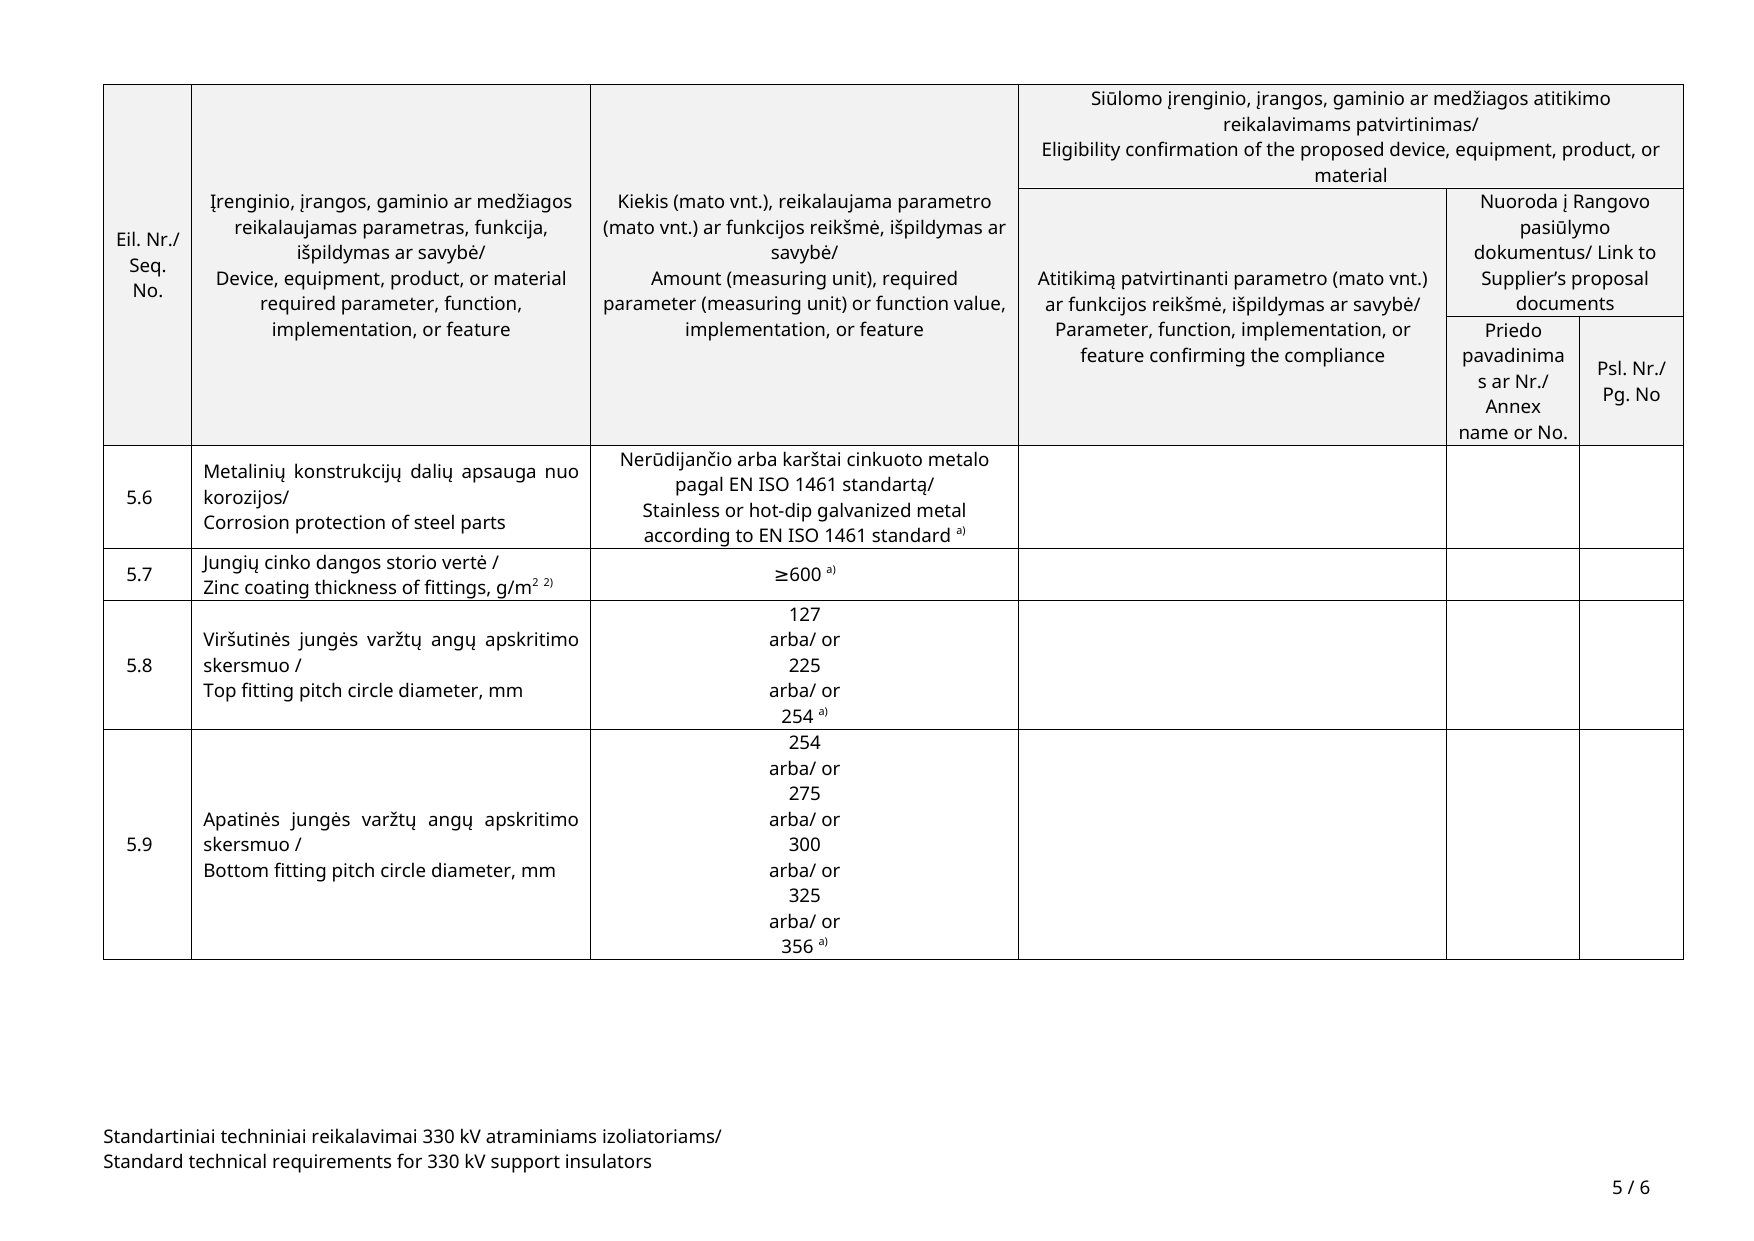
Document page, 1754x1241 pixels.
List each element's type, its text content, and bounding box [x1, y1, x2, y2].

table_cell [1019, 549, 1446, 600]
table_header Siūlomo įrenginio, įrangos, gaminio ar medžiagos atitikimo reikalavimams patvirtinimas/ Eligibility confirmation of the proposed device, equipment, product, or material [1019, 85, 1683, 187]
table_cell [1580, 446, 1683, 548]
table_cell [1447, 601, 1579, 729]
table_cell 127 arba/ or 225 arba/ or 254 a) [591, 601, 1018, 729]
table_cell [1019, 601, 1446, 729]
table_header Kiekis (mato vnt.), reikalaujama parametro (mato vnt.) ar funkcijos reikšmė, išpildymas ar savybė/ Amount (measuring unit), required parameter (measuring unit) or function value, implementation, or feature [591, 85, 1018, 445]
table_cell ≥600 a) [591, 549, 1018, 600]
table_cell 254 arba/ or 275 arba/ or 300 arba/ or 325 arba/ or 356 a) [591, 730, 1018, 959]
table_cell [104, 446, 191, 548]
table_cell [1580, 601, 1683, 729]
table_cell [1580, 730, 1683, 959]
table_cell Psl. Nr./ Pg. No [1580, 317, 1683, 445]
table_cell Viršutinės jungės varžtų angų apskritimo skersmuo / Top fitting pitch circle diameter, mm [192, 601, 590, 729]
table_cell [104, 601, 191, 729]
table_cell Jungių cinko dangos storio vertė / Zinc coating thickness of fittings, g/m2 2) [192, 549, 590, 600]
table_header Eil. Nr./ Seq. No. [104, 85, 191, 445]
table_cell Atitikimą patvirtinanti parametro (mato vnt.) ar funkcijos reikšmė, išpildymas ar savybė/ Parameter, function, implementation, or feature confirming the compliance [1019, 189, 1446, 445]
table_cell [1447, 446, 1579, 548]
table_cell [104, 549, 191, 600]
table_cell [104, 730, 191, 959]
table_cell [1447, 549, 1579, 600]
table_cell Nerūdijančio arba karštai cinkuoto metalo pagal EN ISO 1461 standartą/ Stainless or hot-dip galvanized metal according to EN ISO 1461 standard a) [591, 446, 1018, 548]
table_header Įrenginio, įrangos, gaminio ar medžiagos reikalaujamas parametras, funkcija, išpildymas ar savybė/ Device, equipment, product, or material required parameter, function, implementation, or feature [192, 85, 590, 445]
table_cell [1580, 549, 1683, 600]
table_cell Nuoroda į Rangovo pasiūlymo dokumentus/ Link to Supplier’s proposal documents [1447, 189, 1683, 316]
table_cell Metalinių konstrukcijų dalių apsauga nuo korozijos/ Corrosion protection of steel parts [192, 446, 590, 548]
table_cell Apatinės jungės varžtų angų apskritimo skersmuo / Bottom fitting pitch circle diameter, mm [192, 730, 590, 959]
table_cell [1019, 446, 1446, 548]
table_cell Priedo pavadinimas ar Nr./ Annex name or No. [1447, 317, 1579, 445]
table_cell [1447, 730, 1579, 959]
table_cell [1019, 730, 1446, 959]
